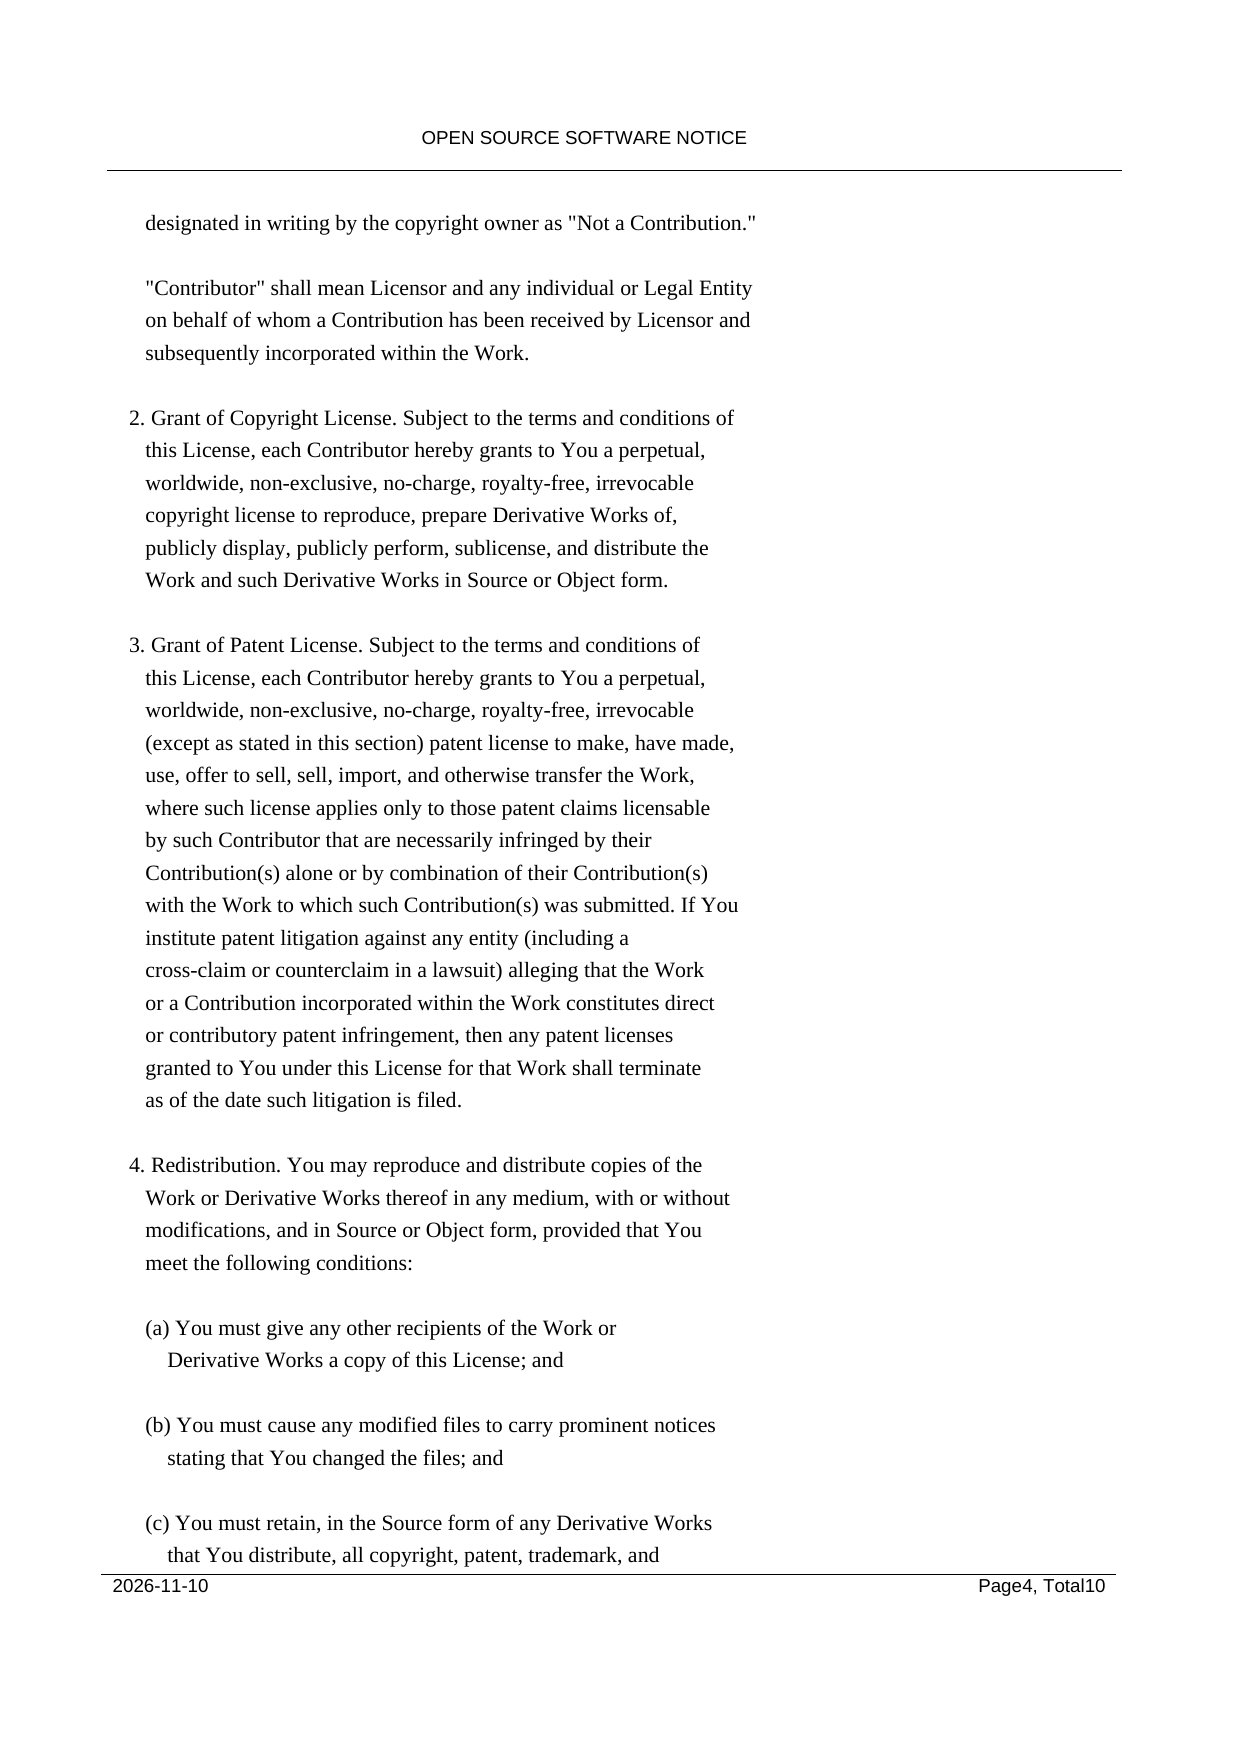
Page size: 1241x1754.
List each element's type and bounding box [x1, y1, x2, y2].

text [112, 206, 1128, 1571]
